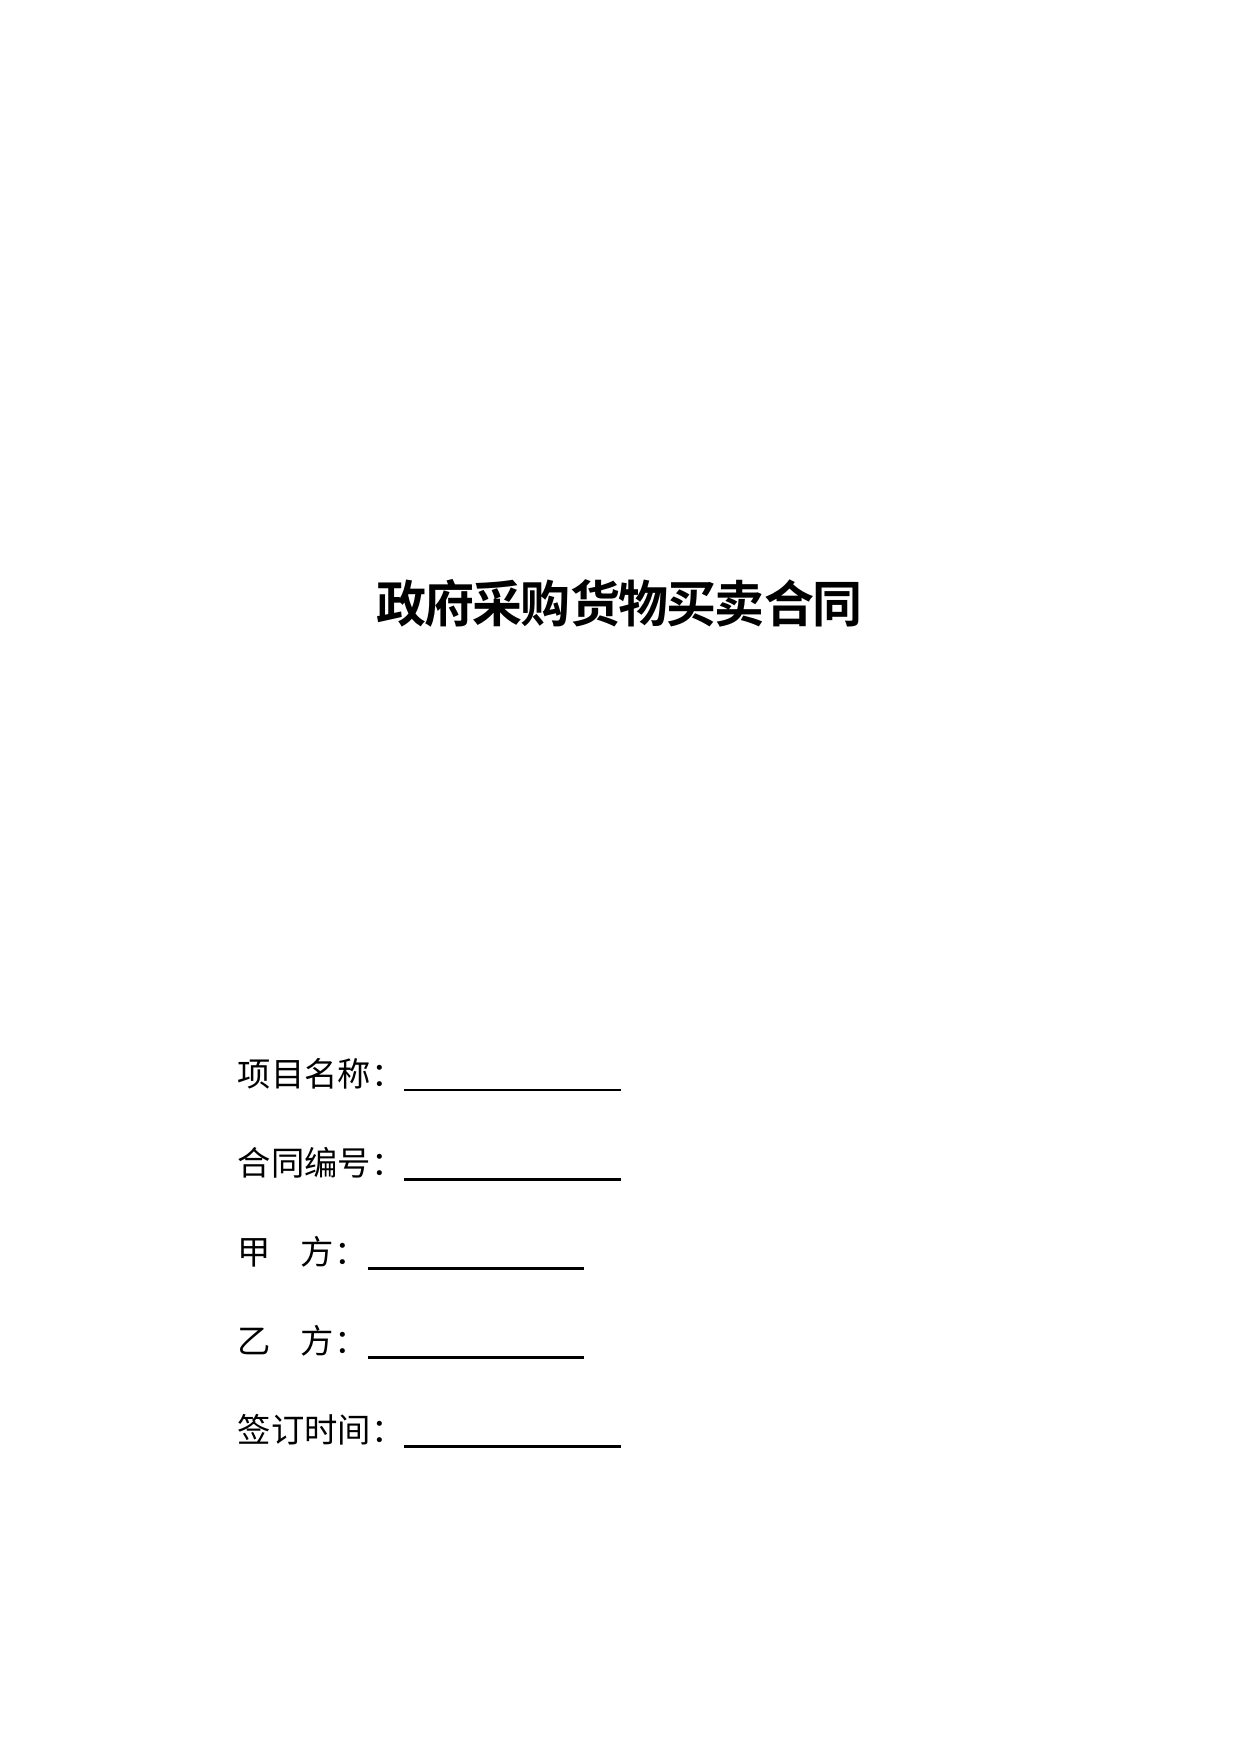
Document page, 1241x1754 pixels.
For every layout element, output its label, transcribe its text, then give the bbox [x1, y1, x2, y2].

text 项目名称： [237, 1039, 1053, 1104]
text 甲 方： [237, 1218, 1053, 1283]
text 乙 方： [237, 1307, 1053, 1372]
text 政府采购货物买卖合同 [187, 552, 1053, 649]
text 签订时间： [237, 1396, 1053, 1461]
text 合同编号： [237, 1128, 1053, 1193]
